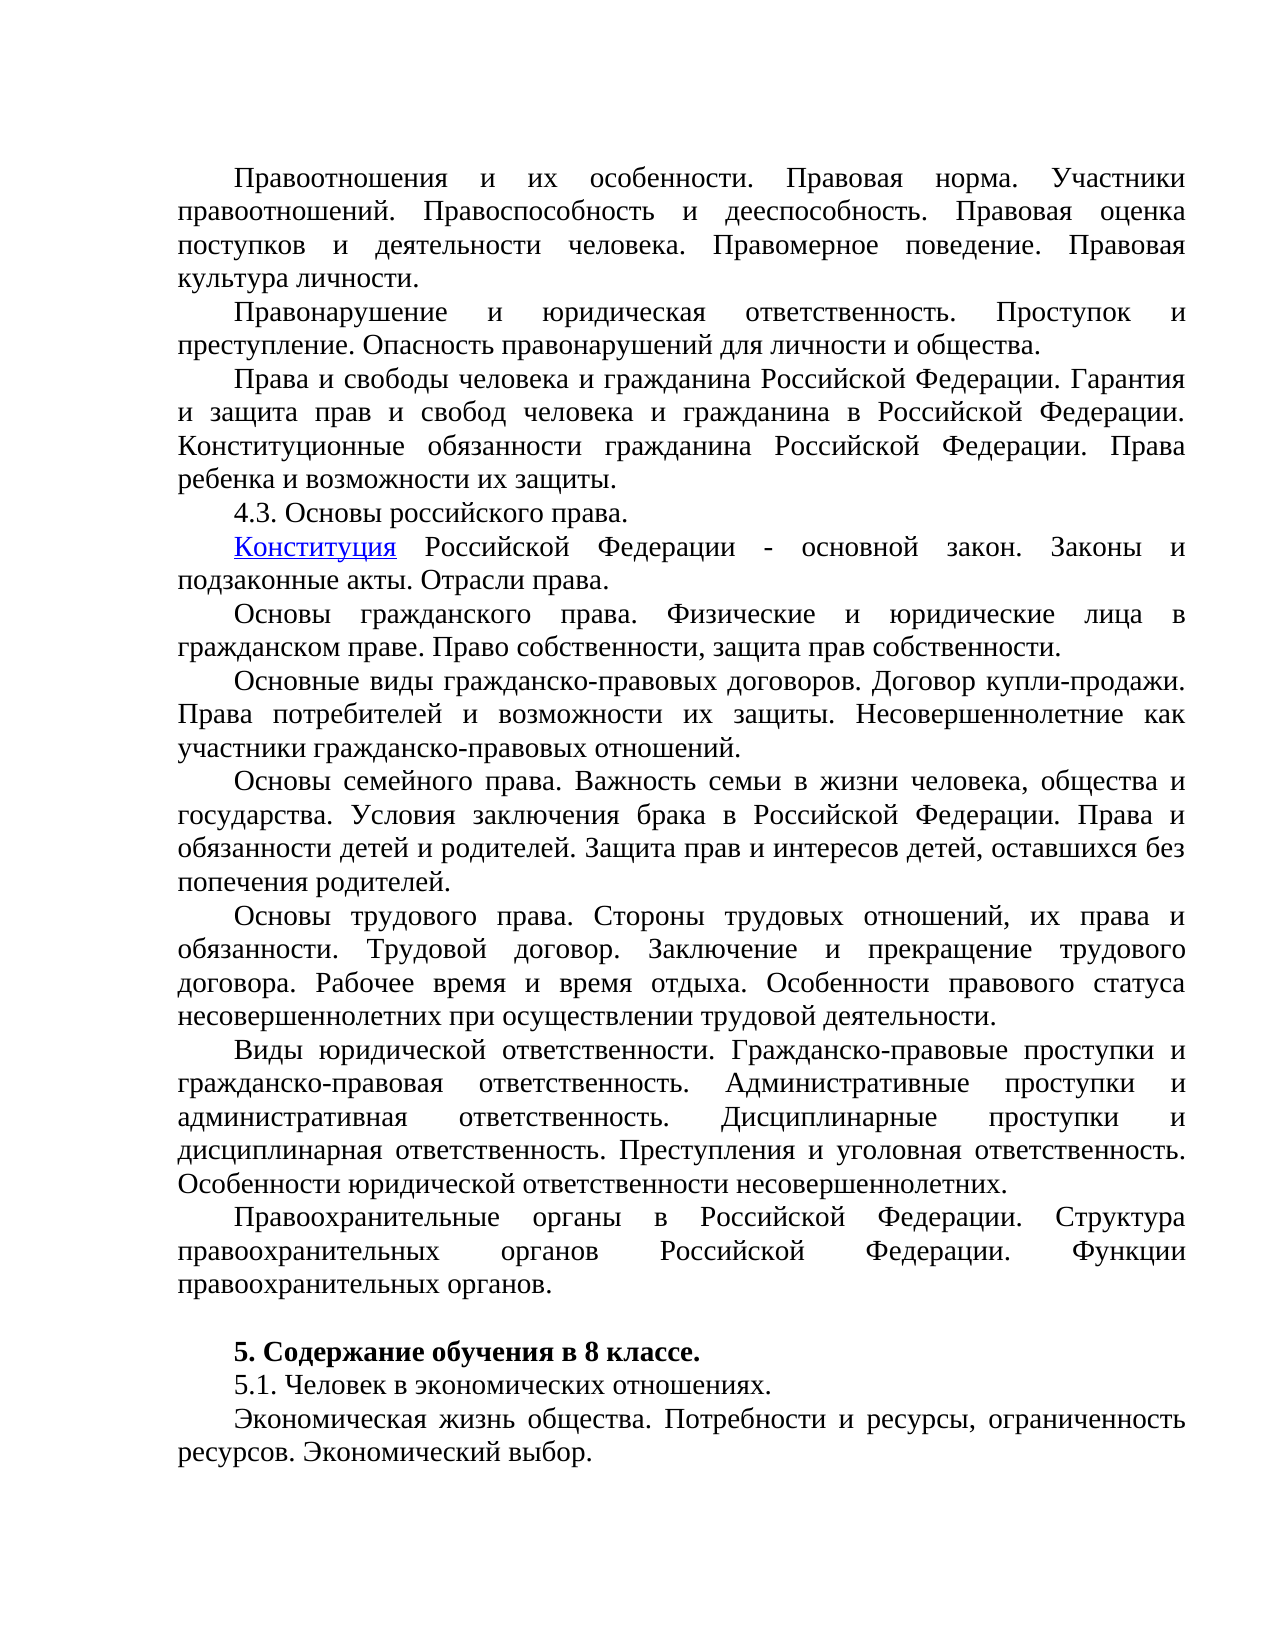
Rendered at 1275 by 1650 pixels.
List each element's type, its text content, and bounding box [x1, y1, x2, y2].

text Экономическая жизнь общества. Потребности и ресурсы, ограниченность ресурсов. Экономический выбор. [177, 1401, 1186, 1468]
text Основы трудового права. Стороны трудовых отношений, их права и обязанности. Трудовой договор. Заключение и прекращение трудового договора. Рабочее время и время отдыха. Особенности правового статуса несовершеннолетних при осуществлении трудовой деятельности. [177, 898, 1186, 1032]
text Правоохранительные органы в Российской Федерации. Структура правоохранительных органов Российской Федерации. Функции правоохранительных органов. [177, 1199, 1186, 1300]
text Основные виды гражданско-правовых договоров. Договор купли-продажи. Права потребителей и возможности их защиты. Несовершеннолетние как участники гражданско-правовых отношений. [177, 663, 1186, 763]
text 5. Содержание обучения в 8 классе. [177, 1334, 1186, 1367]
text Основы семейного права. Важность семьи в жизни человека, общества и государства. Условия заключения брака в Российской Федерации. Права и обязанности детей и родителей. Защита прав и интересов детей, оставшихся без попечения родителей. [177, 763, 1186, 898]
text Права и свободы человека и гражданина Российской Федерации. Гарантия и защита прав и свобод человека и гражданина в Российской Федерации. Конституционные обязанности гражданина Российской Федерации. Права ребенка и возможности их защиты. [177, 361, 1186, 495]
text 5.1. Человек в экономических отношениях. [177, 1367, 1186, 1401]
text Правоотношения и их особенности. Правовая норма. Участники правоотношений. Правоспособность и дееспособность. Правовая оценка поступков и деятельности человека. Правомерное поведение. Правовая культура личности. [177, 160, 1186, 294]
text Правонарушение и юридическая ответственность. Проступок и преступление. Опасность правонарушений для личности и общества. [177, 294, 1186, 361]
text 4.3. Основы российского права. [177, 495, 1186, 529]
text Виды юридической ответственности. Гражданско-правовые проступки и гражданско-правовая ответственность. Административные проступки и административная ответственность. Дисциплинарные проступки и дисциплинарная ответственность. Преступления и уголовная ответственность. Особенности юридической ответственности несовершеннолетних. [177, 1032, 1186, 1199]
text Конституция Российской Федерации - основной закон. Законы и подзаконные акты. Отрасли права. [177, 529, 1186, 596]
text Основы гражданского права. Физические и юридические лица в гражданском праве. Право собственности, защита прав собственности. [177, 596, 1186, 663]
